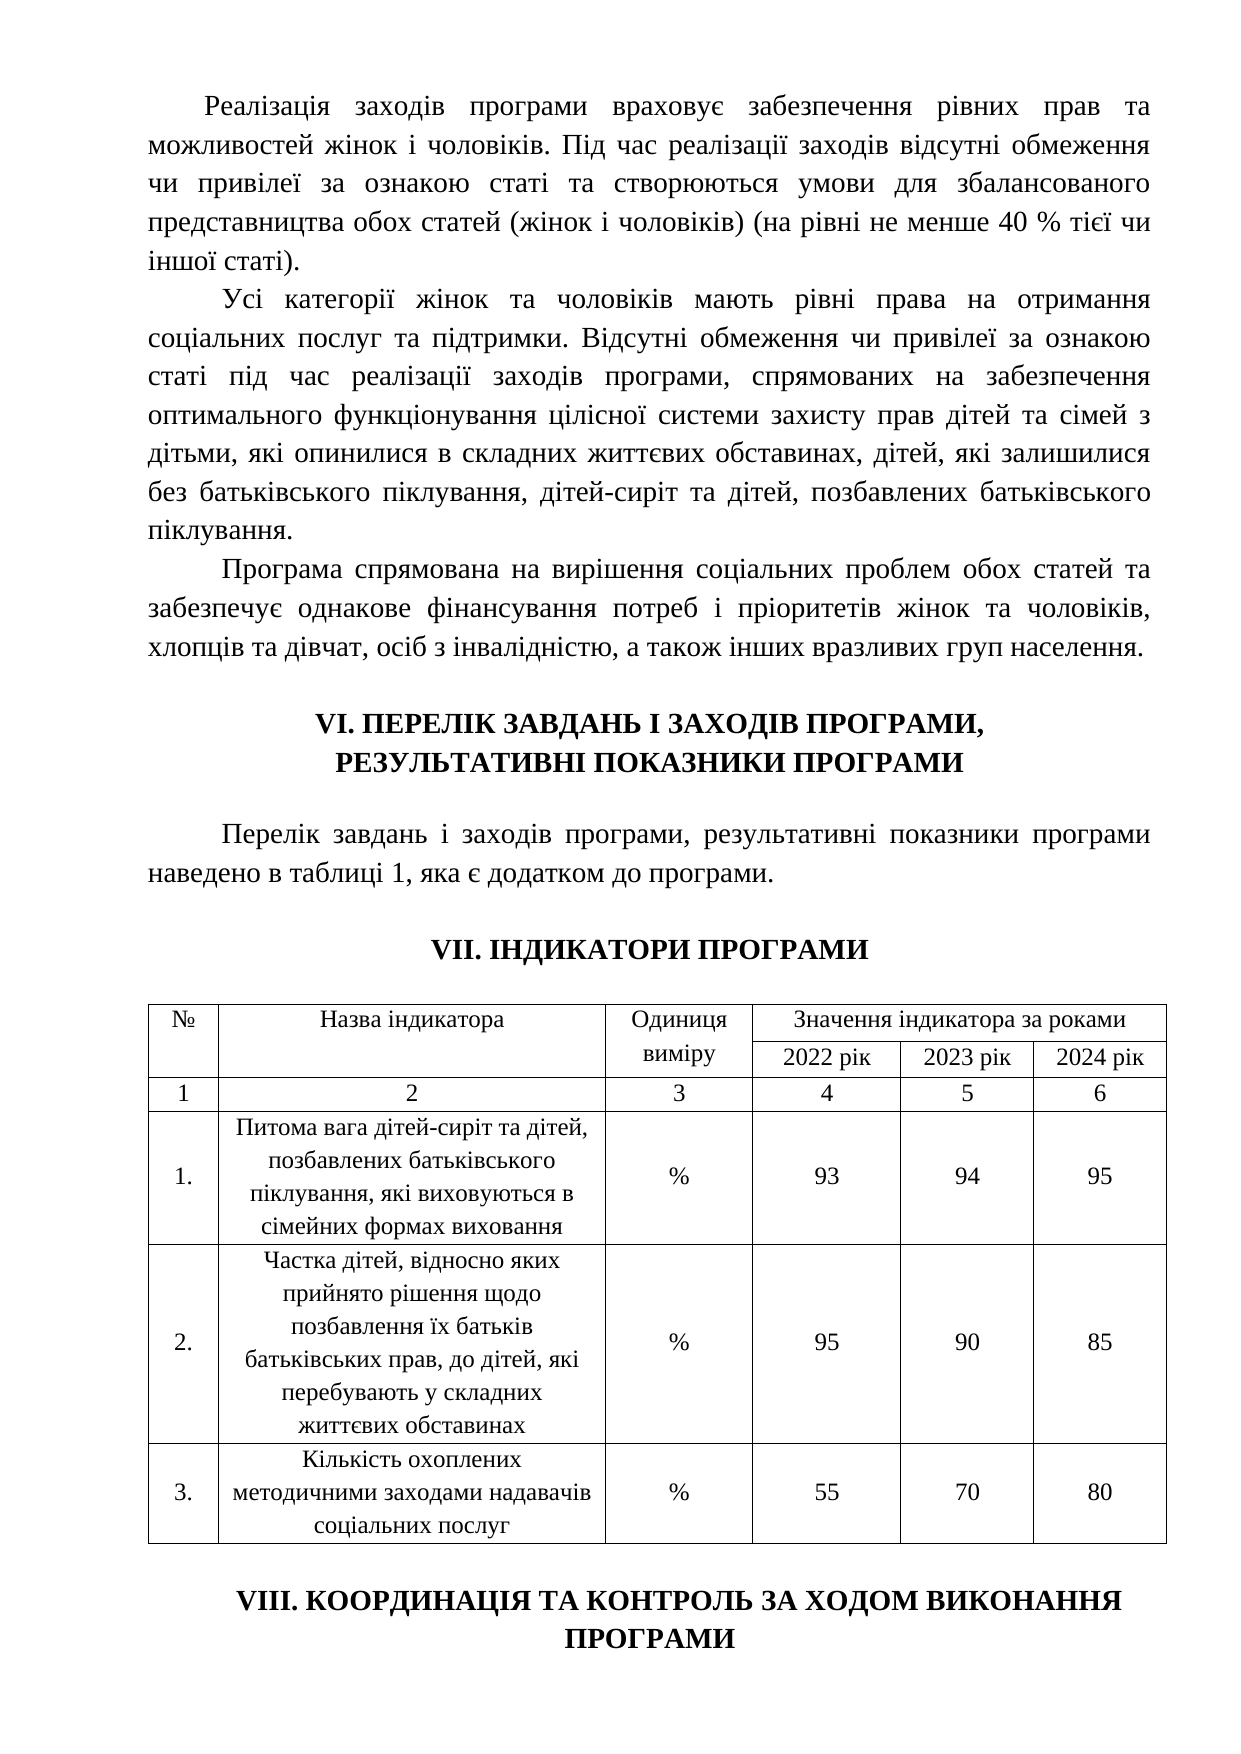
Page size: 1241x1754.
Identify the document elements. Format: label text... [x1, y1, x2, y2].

table_cell 55 [753, 1444, 900, 1543]
table_cell Питома вага дітей-сиріт та дітей, позбавлених батьківського піклування, які виховуються в сімейних формах виховання [219, 1112, 605, 1244]
table_cell 3. [149, 1444, 218, 1543]
table_cell 2023 рік [901, 1042, 1033, 1077]
table_cell 2022 рік [753, 1042, 900, 1077]
table_cell 80 [1034, 1444, 1166, 1543]
text Усі категорії жінок та чоловіків мають рівні права на отримання соціальних послуг та підтримки. Відсутні обмеження чи привілеї за ознакою статі під час реалізації заходів програми, спрямованих на забезпечення оптимального функціонування цілісної системи захисту прав дітей та сімей з дітьми, які опинилися в складних життєвих обставинах, дітей, які залишилися без батьківського піклування, дітей-сиріт та дітей, позбавлених батьківського піклування. [148, 281, 1152, 546]
table_cell 90 [901, 1245, 1033, 1443]
text РЕЗУЛЬТАТИВНІ ПОКАЗНИКИ ПРОГРАМИ [148, 745, 1152, 778]
table_cell 2024 рік [1034, 1042, 1166, 1077]
table_header Одиниця виміру [606, 1005, 752, 1077]
table_cell 1 [149, 1078, 218, 1111]
text Програма спрямована на вирішення соціальних проблем обох статей та забезпечує однакове фінансування потреб і пріоритетів жінок та чоловіків, хлопців та дівчат, осіб з інвалідністю, а також інших вразливих груп населення. [148, 552, 1152, 662]
table_cell 2 [219, 1078, 605, 1111]
table_cell 95 [1034, 1112, 1166, 1244]
text VІІ. ІНДИКАТОРИ ПРОГРАМИ [148, 932, 1152, 966]
text VIII. КООРДИНАЦІЯ ТА КОНТРОЛЬ ЗА ХОДОМ ВИКОНАННЯ ПРОГРАМИ [148, 1583, 1152, 1655]
table_header Назва індикатора [219, 1005, 605, 1077]
table_cell 5 [901, 1078, 1033, 1111]
table_header № [149, 1005, 218, 1077]
table_cell 70 [901, 1444, 1033, 1543]
table_cell Частка дітей, відносно яких прийнято рішення щодо позбавлення їх батьків батьківських прав, до дітей, які перебувають у складних життєвих обставинах [219, 1245, 605, 1443]
table_cell % [606, 1245, 752, 1443]
table_header Значення індикатора за роками [753, 1005, 1166, 1041]
table_cell Кількість охоплених методичними заходами надавачів соціальних послуг [219, 1444, 605, 1543]
text Реалізація заходів програми враховує забезпечення рівних прав та можливостей жінок і чоловіків. Під час реалізації заходів відсутні обмеження чи привілеї за ознакою статі та створюються умови для збалансованого представництва обох статей (жінок і чоловіків) (на рівні не менше 40 % тієї чи іншої статі). [148, 88, 1152, 276]
table_cell 95 [753, 1245, 900, 1443]
table_cell 4 [753, 1078, 900, 1111]
text VІ. ПЕРЕЛІК ЗАВДАНЬ І ЗАХОДІВ ПРОГРАМИ, [148, 706, 1152, 740]
table_cell 2. [149, 1245, 218, 1443]
table_cell % [606, 1112, 752, 1244]
table_cell 93 [753, 1112, 900, 1244]
table_cell 3 [606, 1078, 752, 1111]
table_cell 1. [149, 1112, 218, 1244]
table_cell 6 [1034, 1078, 1166, 1111]
table_cell 85 [1034, 1245, 1166, 1443]
text Перелік завдань і заходів програми, результативні показники програми наведено в таблиці 1, яка є додатком до програми. [148, 816, 1152, 888]
table_cell % [606, 1444, 752, 1543]
table_cell 94 [901, 1112, 1033, 1244]
